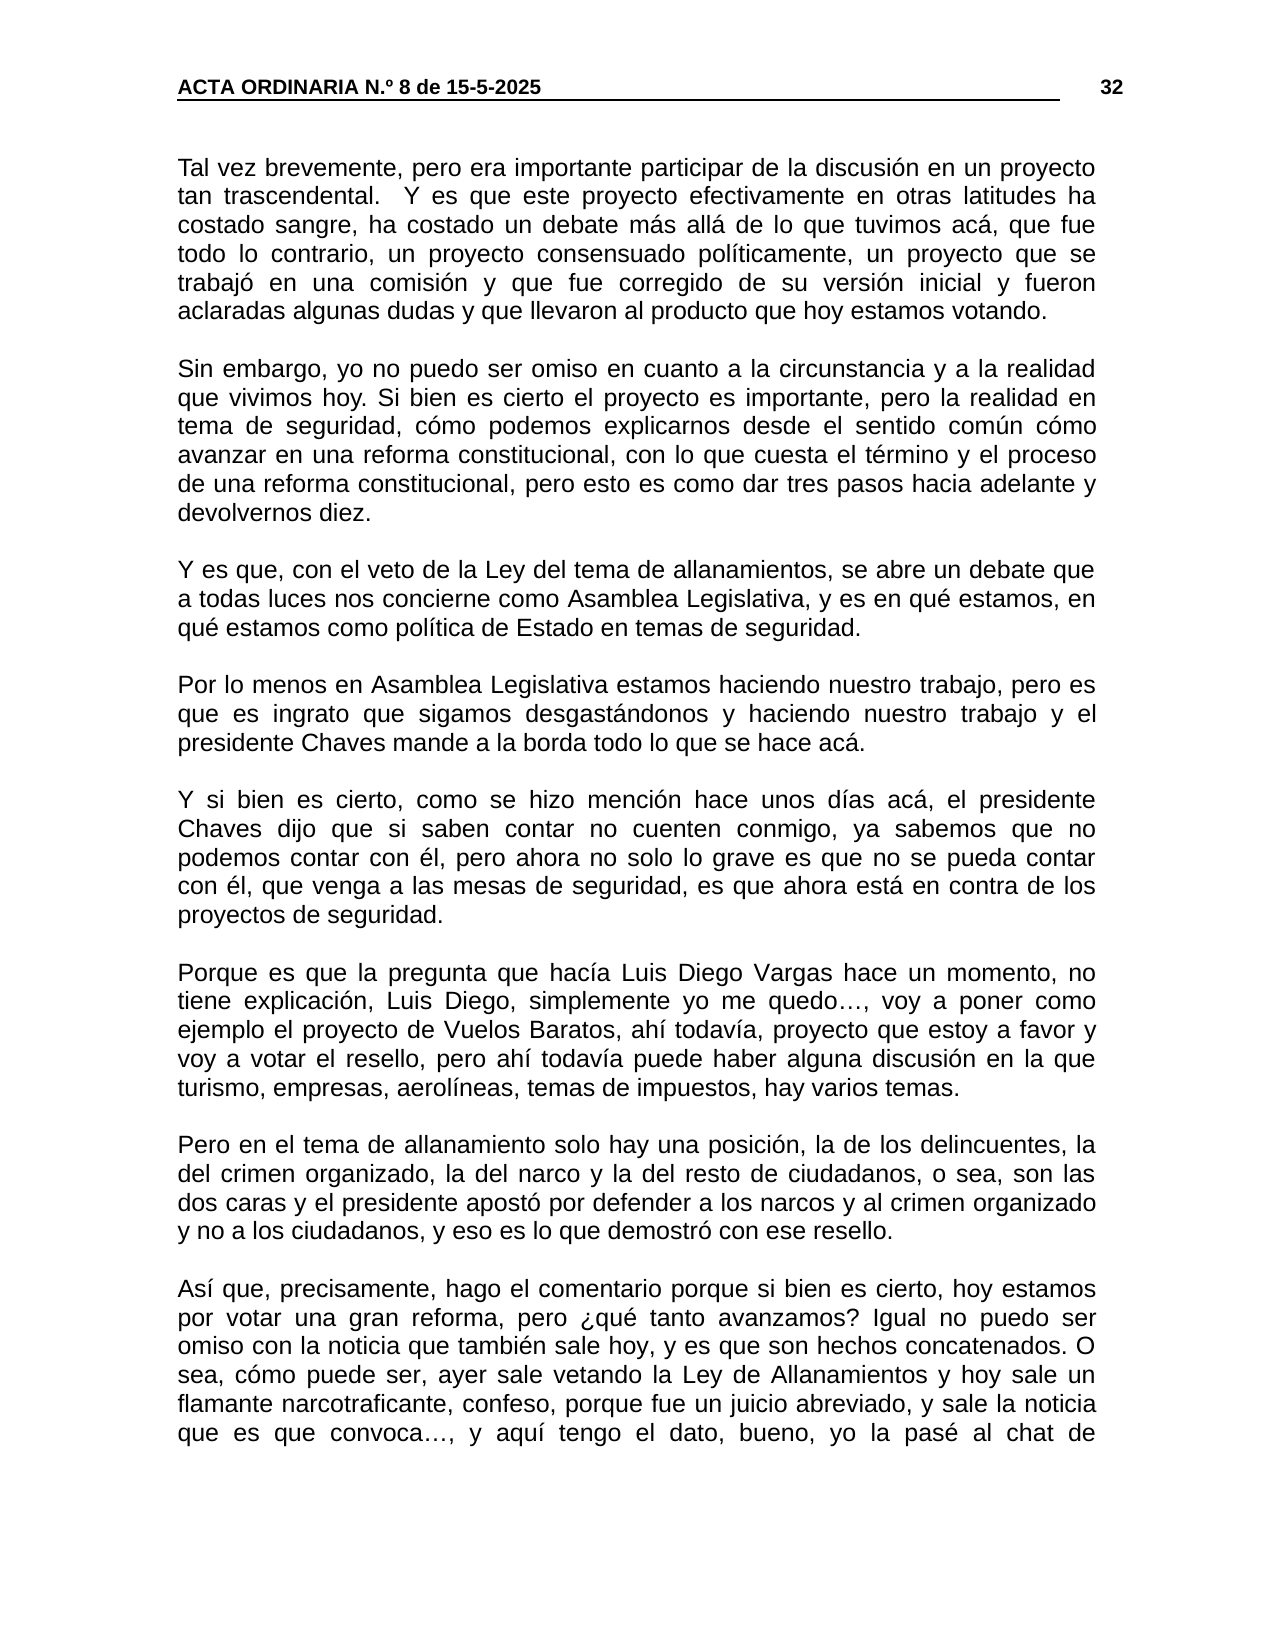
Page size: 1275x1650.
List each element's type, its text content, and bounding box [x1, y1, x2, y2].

text Y es que, con el veto de la Ley del tema de allanamientos, se abre un debate que a todas luces nos concierne como Asamblea Legislativa, y es en qué estamos, en qué estamos como política de Estado en temas de seguridad. [177, 555, 1098, 641]
text Pero en el tema de allanamiento solo hay una posición, la de los delincuentes, la del crimen organizado, la del narco y la del resto de ciudadanos, o sea, son las dos caras y el presidente apostó por defender a los narcos y al crimen organizado y no a los ciudadanos, y eso es lo que demostró con ese resello. [177, 1130, 1098, 1245]
text Y si bien es cierto, como se hizo mención hace unos días acá, el presidente Chaves dijo que si saben contar no cuenten conmigo, ya sabemos que no podemos contar con él, pero ahora no solo lo grave es que no se pueda contar con él, que venga a las mesas de seguridad, es que ahora está en contra de los proyectos de seguridad. [177, 785, 1098, 929]
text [177, 1274, 1098, 1446]
text Sin embargo, yo no puedo ser omiso en cuanto a la circunstancia y a la realidad que vivimos hoy. Si bien es cierto el proyecto es importante, pero la realidad en tema de seguridad, cómo podemos explicarnos desde el sentido común cómo avanzar en una reforma constitucional, con lo que cuesta el término y el proceso de una reforma constitucional, pero esto es como dar tres pasos hacia adelante y devolvernos diez. [177, 354, 1098, 526]
text Por lo menos en Asamblea Legislativa estamos haciendo nuestro trabajo, pero es que es ingrato que sigamos desgastándonos y haciendo nuestro trabajo y el presidente Chaves mande a la borda todo lo que se hace acá. [177, 670, 1098, 756]
text Tal vez brevemente, pero era importante participar de la discusión en un proyecto tan trascendental. Y es que este proyecto efectivamente en otras latitudes ha costado sangre, ha costado un debate más allá de lo que tuvimos acá, que fue todo lo contrario, un proyecto consensuado políticamente, un proyecto que se trabajó en una comisión y que fue corregido de su versión inicial y fueron aclaradas algunas dudas y que llevaron al producto que hoy estamos votando. [177, 153, 1098, 325]
text Porque es que la pregunta que hacía Luis Diego Vargas hace un momento, no tiene explicación, Luis Diego, simplemente yo me quedo…, voy a poner como ejemplo el proyecto de Vuelos Baratos, ahí todavía, proyecto que estoy a favor y voy a votar el resello, pero ahí todavía puede haber alguna discusión en la que turismo, empresas, aerolíneas, temas de impuestos, hay varios temas. [177, 958, 1098, 1101]
